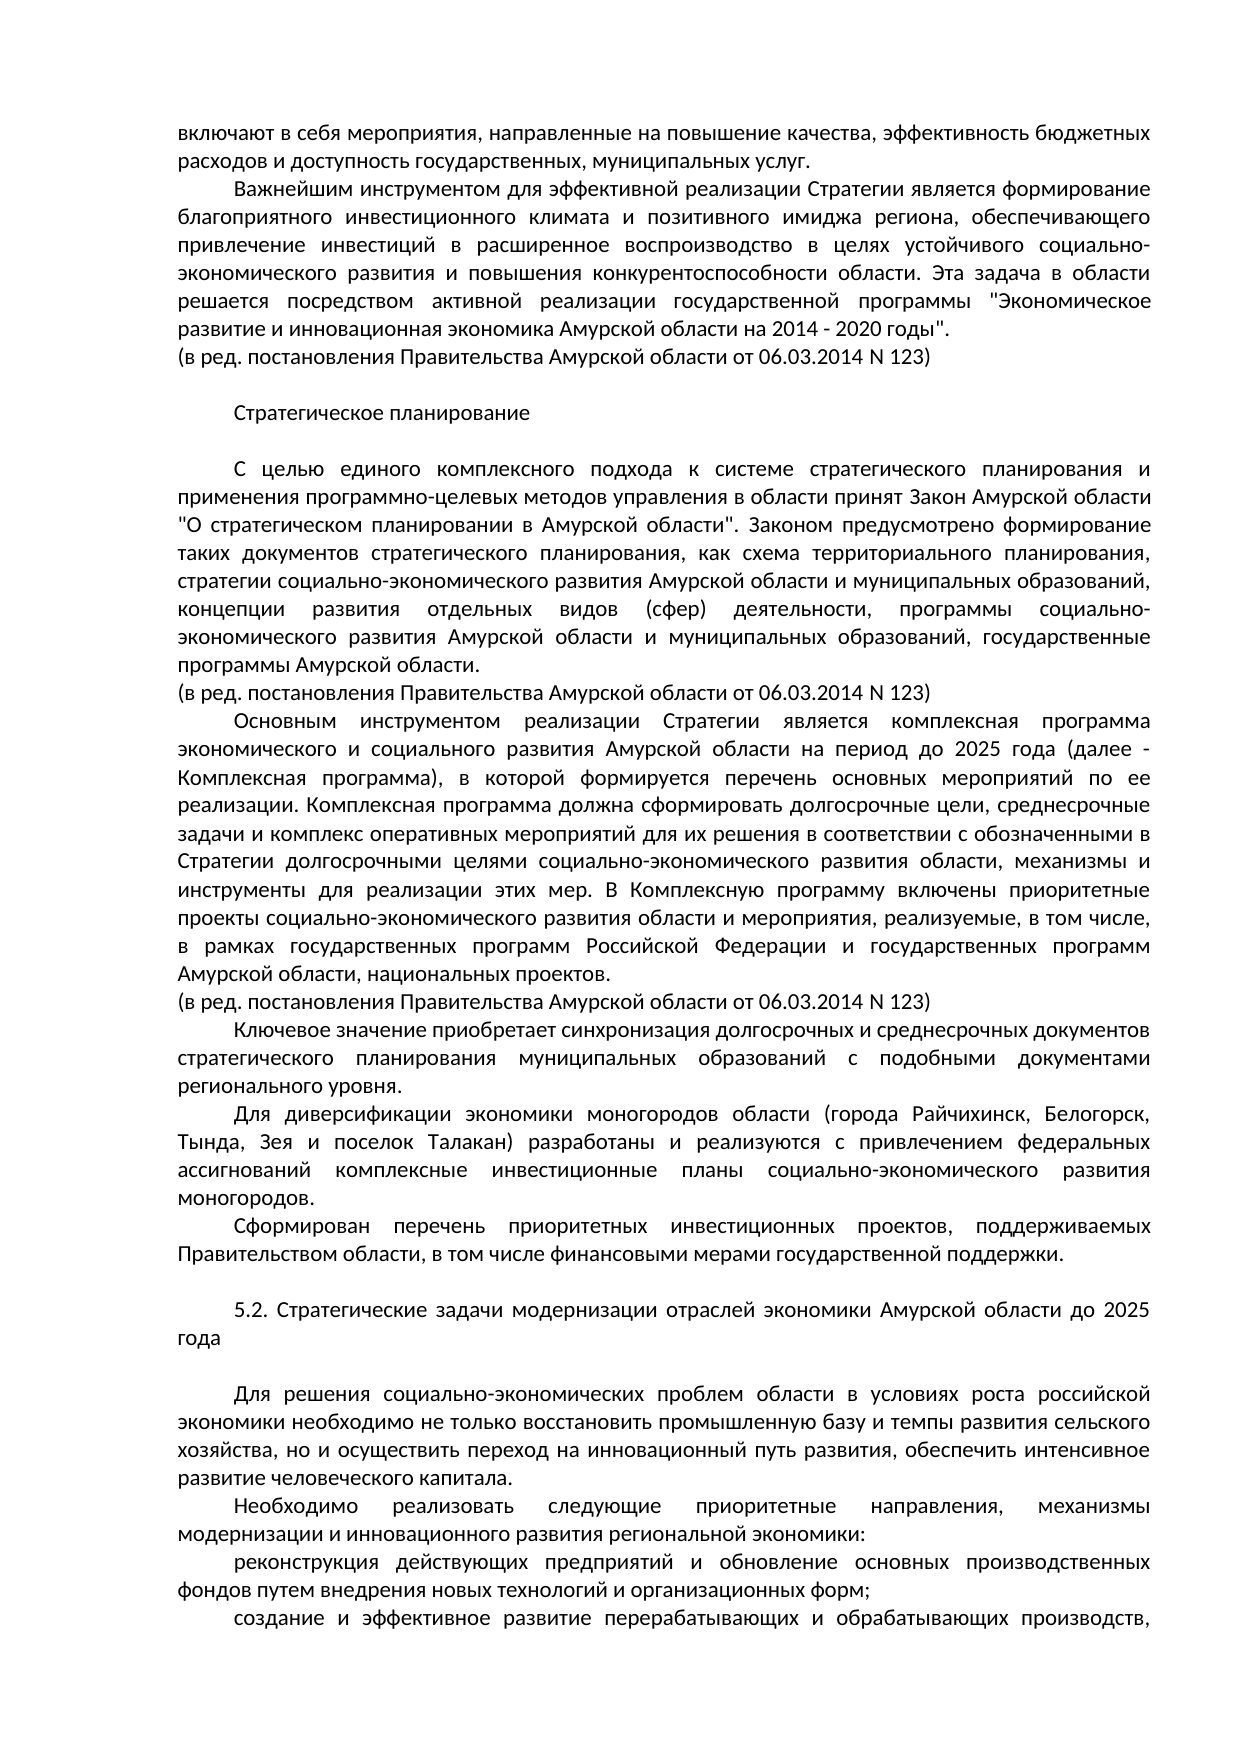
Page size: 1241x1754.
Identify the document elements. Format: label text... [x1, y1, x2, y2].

text (в ред. постановления Правительства Амурской области от 06.03.2014 N 123) [177, 678, 1152, 707]
text 5.2. Стратегические задачи модернизации отраслей экономики Амурской области до 2025 года [177, 1295, 1152, 1351]
text Необходимо реализовать следующие приоритетные направления, механизмы модернизации и инновационного развития региональной экономики: [177, 1491, 1152, 1547]
text С целью единого комплексного подхода к системе стратегического планирования и применения программно-целевых методов управления в области принят Закон Амурской области "О стратегическом планировании в Амурской области". Законом предусмотрено формирование таких документов стратегического планирования, как схема территориального планирования, стратегии социально-экономического развития Амурской области и муниципальных образований, концепции развития отдельных видов (сфер) деятельности, программы социально-экономического развития Амурской области и муниципальных образований, государственные программы Амурской области. [177, 454, 1152, 678]
text (в ред. постановления Правительства Амурской области от 06.03.2014 N 123) [177, 987, 1152, 1015]
text Сформирован перечень приоритетных инвестиционных проектов, поддерживаемых Правительством области, в том числе финансовыми мерами государственной поддержки. [177, 1211, 1152, 1267]
text Ключевое значение приобретает синхронизация долгосрочных и среднесрочных документов стратегического планирования муниципальных образований с подобными документами регионального уровня. [177, 1015, 1152, 1099]
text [177, 118, 1152, 174]
text реконструкция действующих предприятий и обновление основных производственных фондов путем внедрения новых технологий и организационных форм; [177, 1547, 1152, 1603]
text Для диверсификации экономики моногородов области (города Райчихинск, Белогорск, Тында, Зея и поселок Талакан) разработаны и реализуются с привлечением федеральных ассигнований комплексные инвестиционные планы социально-экономического развития моногородов. [177, 1099, 1152, 1211]
text (в ред. постановления Правительства Амурской области от 06.03.2014 N 123) [177, 342, 1152, 370]
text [177, 1603, 1152, 1631]
text Стратегическое планирование [177, 398, 1152, 426]
text Основным инструментом реализации Стратегии является комплексная программа экономического и социального развития Амурской области на период до 2025 года (далее - Комплексная программа), в которой формируется перечень основных мероприятий по ее реализации. Комплексная программа должна сформировать долгосрочные цели, среднесрочные задачи и комплекс оперативных мероприятий для их решения в соответствии с обозначенными в Стратегии долгосрочными целями социально-экономического развития области, механизмы и инструменты для реализации этих мер. В Комплексную программу включены приоритетные проекты социально-экономического развития области и мероприятия, реализуемые, в том числе, в рамках государственных программ Российской Федерации и государственных программ Амурской области, национальных проектов. [177, 707, 1152, 987]
text Для решения социально-экономических проблем области в условиях роста российской экономики необходимо не только восстановить промышленную базу и темпы развития сельского хозяйства, но и осуществить переход на инновационный путь развития, обеспечить интенсивное развитие человеческого капитала. [177, 1379, 1152, 1491]
text Важнейшим инструментом для эффективной реализации Стратегии является формирование благоприятного инвестиционного климата и позитивного имиджа региона, обеспечивающего привлечение инвестиций в расширенное воспроизводство в целях устойчивого социально-экономического развития и повышения конкурентоспособности области. Эта задача в области решается посредством активной реализации государственной программы "Экономическое развитие и инновационная экономика Амурской области на 2014 - 2020 годы". [177, 174, 1152, 342]
